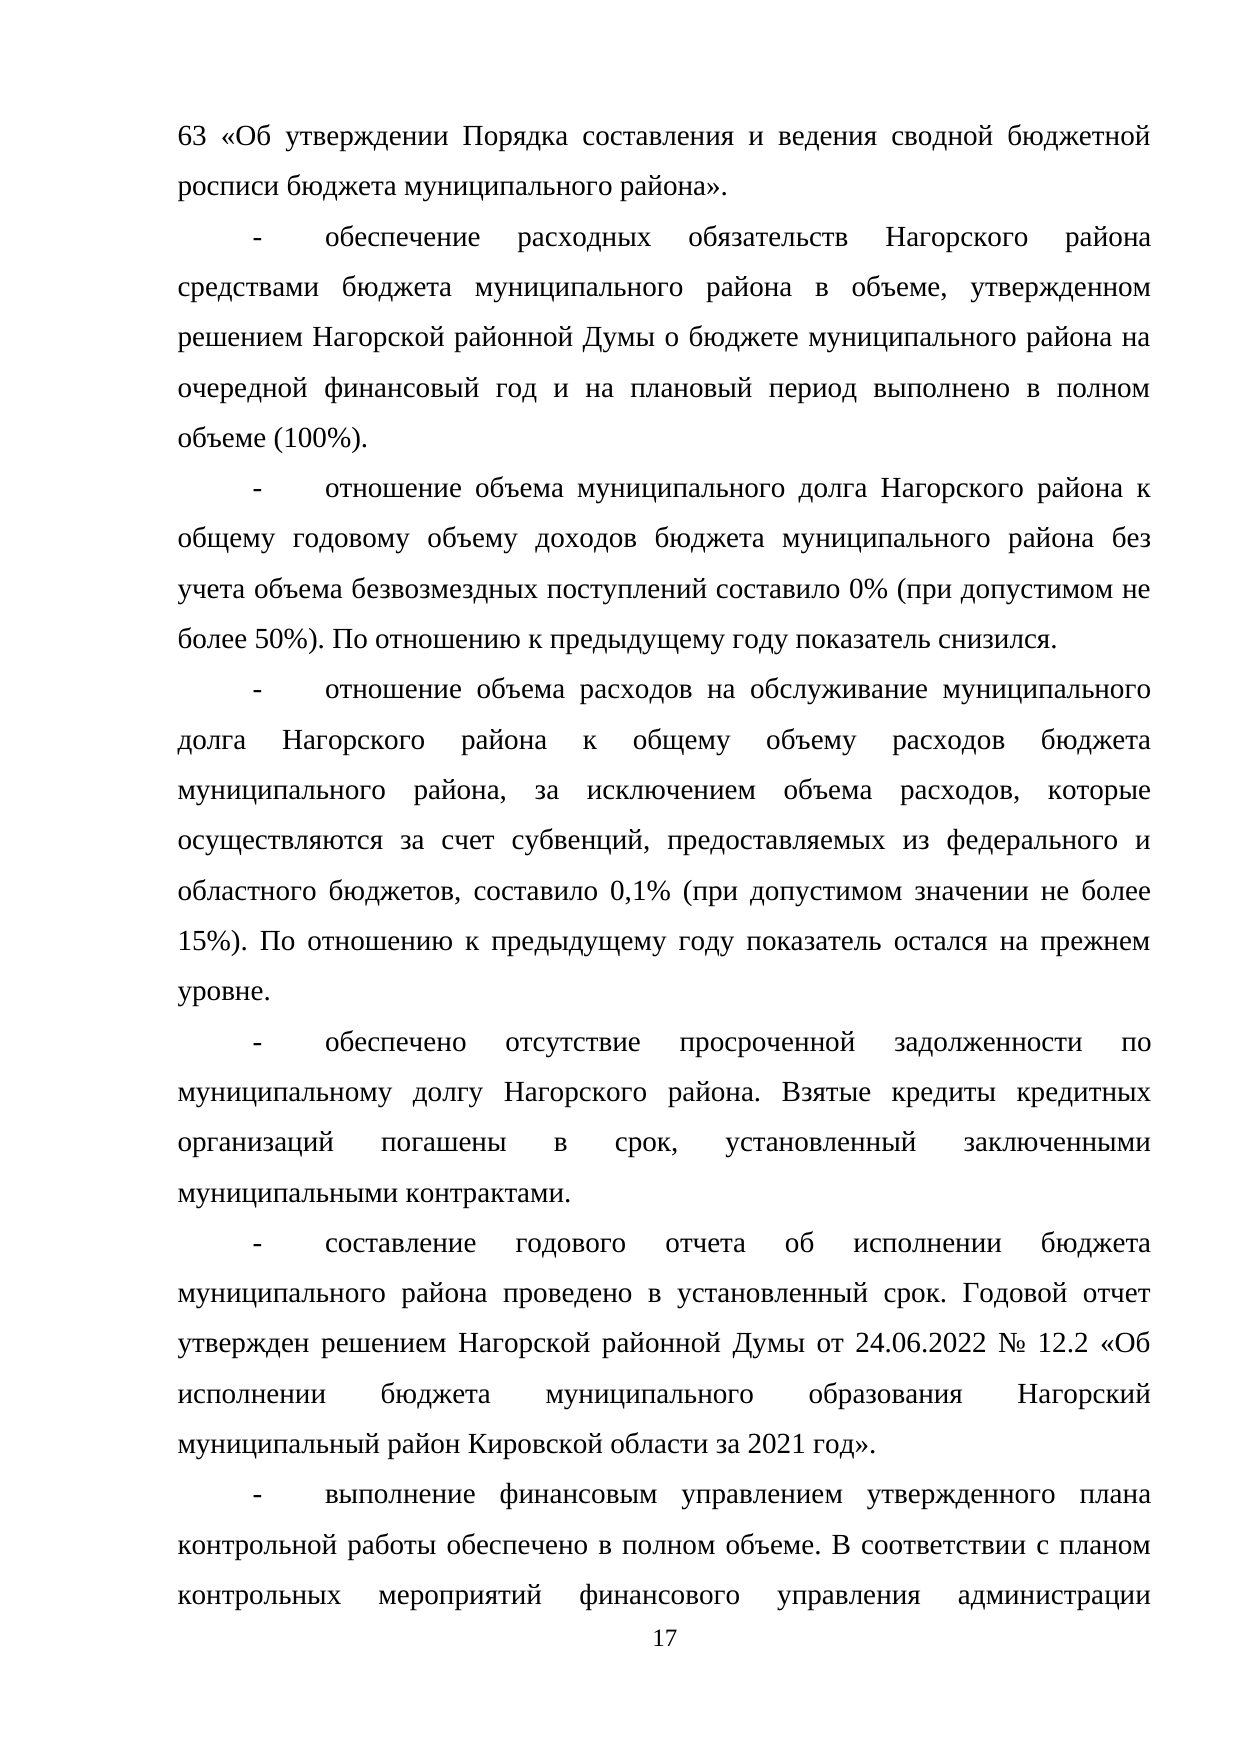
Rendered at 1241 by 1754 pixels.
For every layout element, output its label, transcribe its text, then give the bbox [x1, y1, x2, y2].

text - отношение объема расходов на обслуживание муниципального долга Нагорского района к общему объему расходов бюджета муниципального района, за исключением объема расходов, которые осуществляются за счет субвенций, предоставляемых из федерального и областного бюджетов, составило 0,1% (при допустимом значении не более 15%). По отношению к предыдущему году показатель остался на прежнем уровне. [177, 672, 1152, 1007]
text - составление годового отчета об исполнении бюджета муниципального района проведено в установленный срок. Годовой отчет утвержден решением Нагорской районной Думы от 24.06.2022 № 12.2 «Об исполнении бюджета муниципального образования Нагорский муниципальный район Кировской области за 2021 год». [177, 1225, 1152, 1460]
text - отношение объема муниципального долга Нагорского района к общему годовому объему доходов бюджета муниципального района без учета объема безвозмездных поступлений составило 0% (при допустимом не более 50%). По отношению к предыдущему году показатель снизился. [177, 470, 1152, 655]
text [177, 1477, 1152, 1611]
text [177, 118, 1152, 202]
text - обеспечение расходных обязательств Нагорского района средствами бюджета муниципального района в объеме, утвержденном решением Нагорской районной Думы о бюджете муниципального района на очередной финансовый год и на плановый период выполнено в полном объеме (100%). [177, 219, 1152, 453]
text - обеспечено отсутствие просроченной задолженности по муниципальному долгу Нагорского района. Взятые кредиты кредитных организаций погашены в срок, установленный заключенными муниципальными контрактами. [177, 1024, 1152, 1208]
